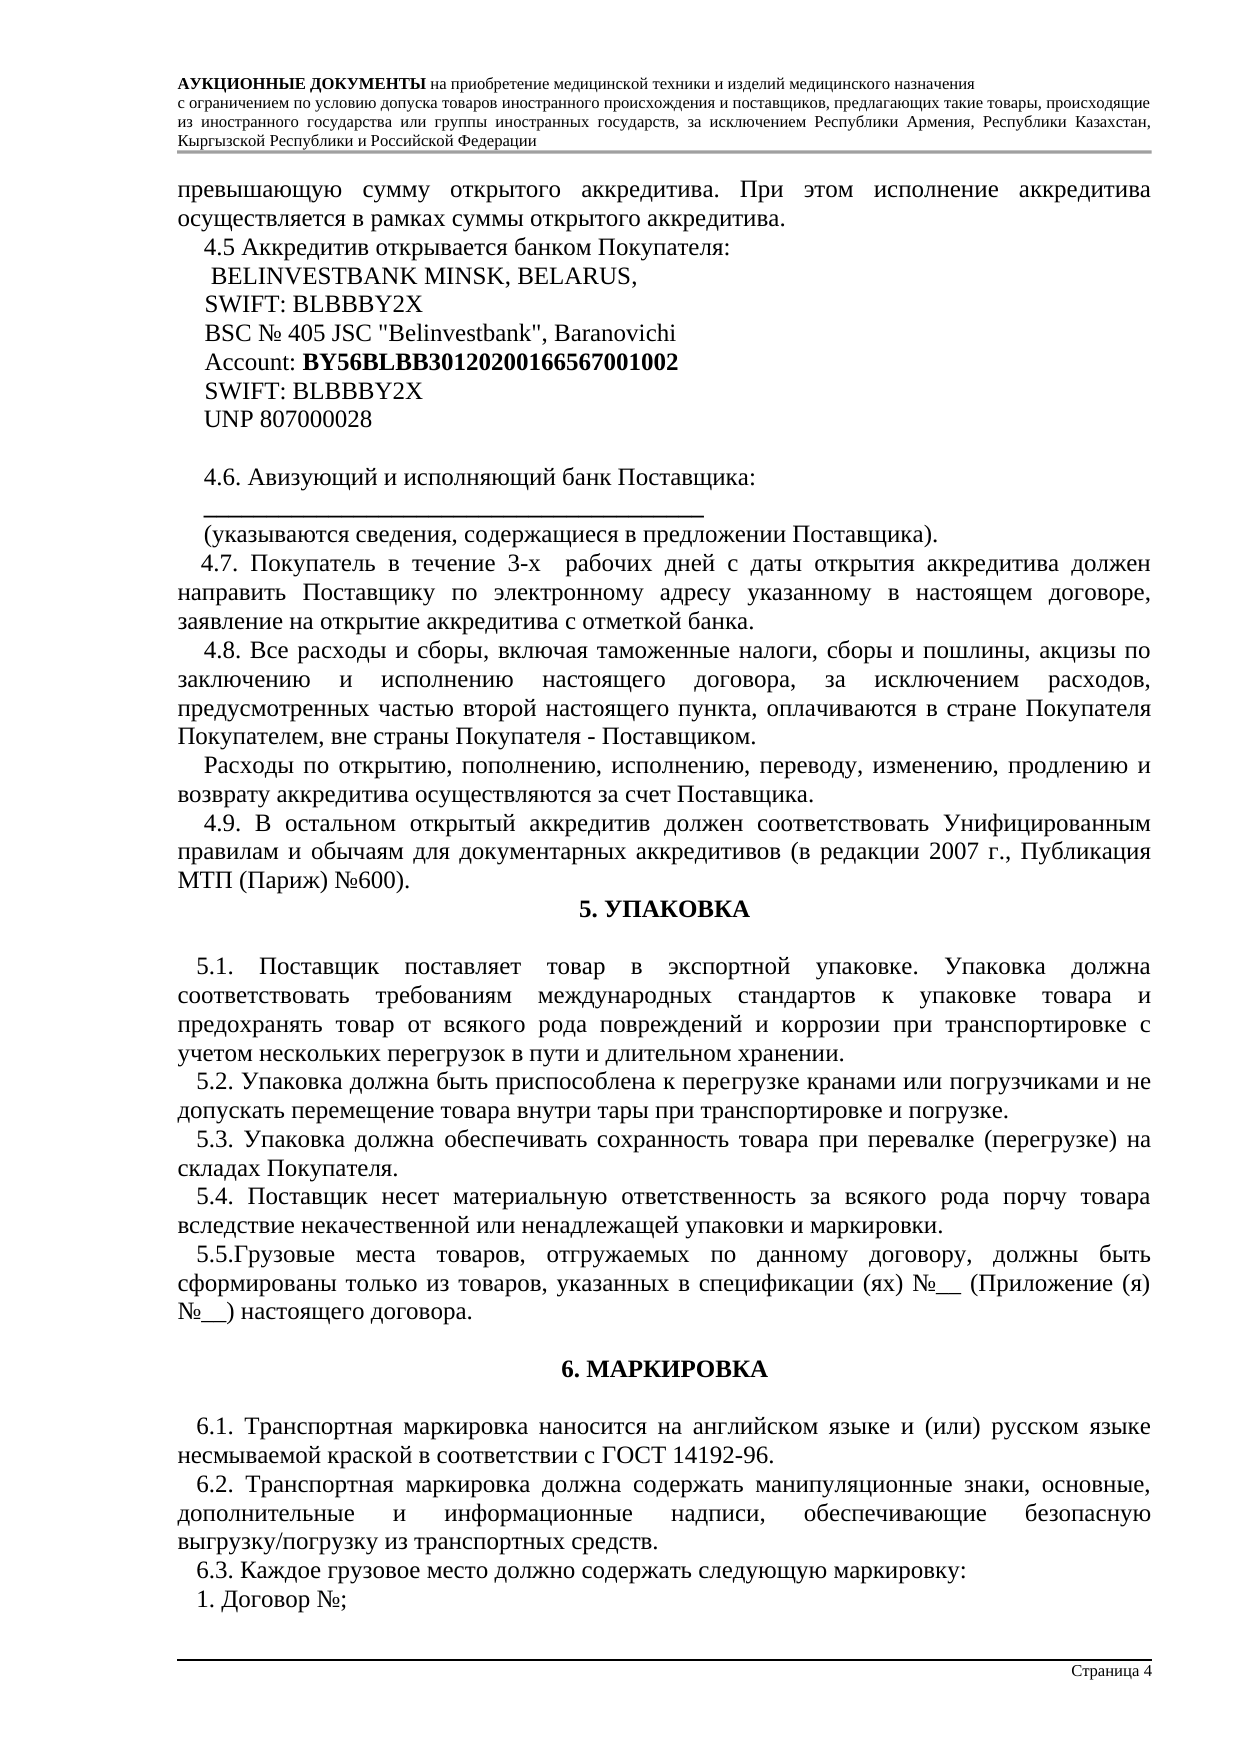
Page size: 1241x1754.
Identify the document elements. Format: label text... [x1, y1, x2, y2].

text Расходы по открытию, пополнению, исполнению, переводу, изменению, продлению и возврату аккредитива осуществляются за счет Поставщика. [177, 750, 1152, 808]
text 6.1. Транспортная маркировка наносится на английском языке и (или) русском языке несмываемой краской в соответствии с ГОСТ 14192-96. [177, 1411, 1152, 1469]
text 4.7. Покупатель в течение 3-х рабочих дней с даты открытия аккредитива должен направить Поставщику по электронному адресу указанному в настоящем договоре, заявление на открытие аккредитива с отметкой банка. [177, 548, 1152, 635]
text (указываются сведения, содержащиеся в предложении Поставщика). [177, 519, 1152, 548]
text 6.2. Транспортная маркировка должна содержать манипуляционные знаки, основные, дополнительные и информационные надписи, обеспечивающие безопасную выгрузку/погрузку из транспортных средств. [177, 1469, 1152, 1555]
text 4.9. В остальном открытый аккредитив должен соответствовать Унифицированным правилам и обычаям для документарных аккредитивов (в редакции 2007 г., Публикация МТП (Париж) №600). [177, 808, 1152, 894]
text SWIFT: BLBBBY2X [204, 289, 1152, 318]
text 6. МАРКИРОВКА [177, 1354, 1152, 1383]
text ________________________________________ [177, 491, 1152, 519]
text 5.1. Поставщик поставляет товар в экспортной упаковке. Упаковка должна соответствовать требованиям международных стандартов к упаковке товара и предохранять товар от всякого рода повреждений и коррозии при транспортировке с учетом нескольких перегрузок в пути и длительном хранении. [177, 951, 1152, 1066]
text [177, 174, 1152, 232]
text BELINVESTBANK MINSK, BELARUS, [204, 261, 1152, 289]
text 5.4. Поставщик несет материальную ответственность за всякого рода порчу товара вследствие некачественной или ненадлежащей упаковки и маркировки. [177, 1181, 1152, 1239]
text 5.2. Упаковка должна быть приспособлена к перегрузке кранами или погрузчиками и не допускать перемещение товара внутри тары при транспортировке и погрузке. [177, 1066, 1152, 1124]
text 5.3. Упаковка должна обеспечивать сохранность товара при перевалке (перегрузке) на складах Покупателя. [177, 1124, 1152, 1181]
text 5.5.Грузовые места товаров, отгружаемых по данному договору, должны быть сформированы только из товаров, указанных в спецификации (ях) №__ (Приложение (я) №__) настоящего договора. [177, 1239, 1152, 1325]
text Account: BY56BLBB30120200166567001002 [204, 347, 1152, 376]
text 4.5 Аккредитив открывается банком Покупателя: [177, 232, 1152, 261]
text 4.6. Авизующий и исполняющий банк Поставщика: [177, 462, 1152, 491]
text BSC № 405 JSC "Belinvestbank", Baranovichi [204, 318, 1152, 347]
text 5. УПАКОВКА [177, 894, 1152, 923]
text UNP 807000028 [177, 404, 1152, 433]
text 6.3. Каждое грузовое место должно содержать следующую маркировку: [177, 1555, 1152, 1584]
text 1. Договор №; [177, 1584, 1152, 1613]
text SWIFT: BLBBBY2X [204, 376, 1152, 404]
text 4.8. Все расходы и сборы, включая таможенные налоги, сборы и пошлины, акцизы по заключению и исполнению настоящего договора, за исключением расходов, предусмотренных частью второй настоящего пункта, оплачиваются в стране Покупателя Покупателем, вне страны Покупателя - Поставщиком. [177, 635, 1152, 750]
